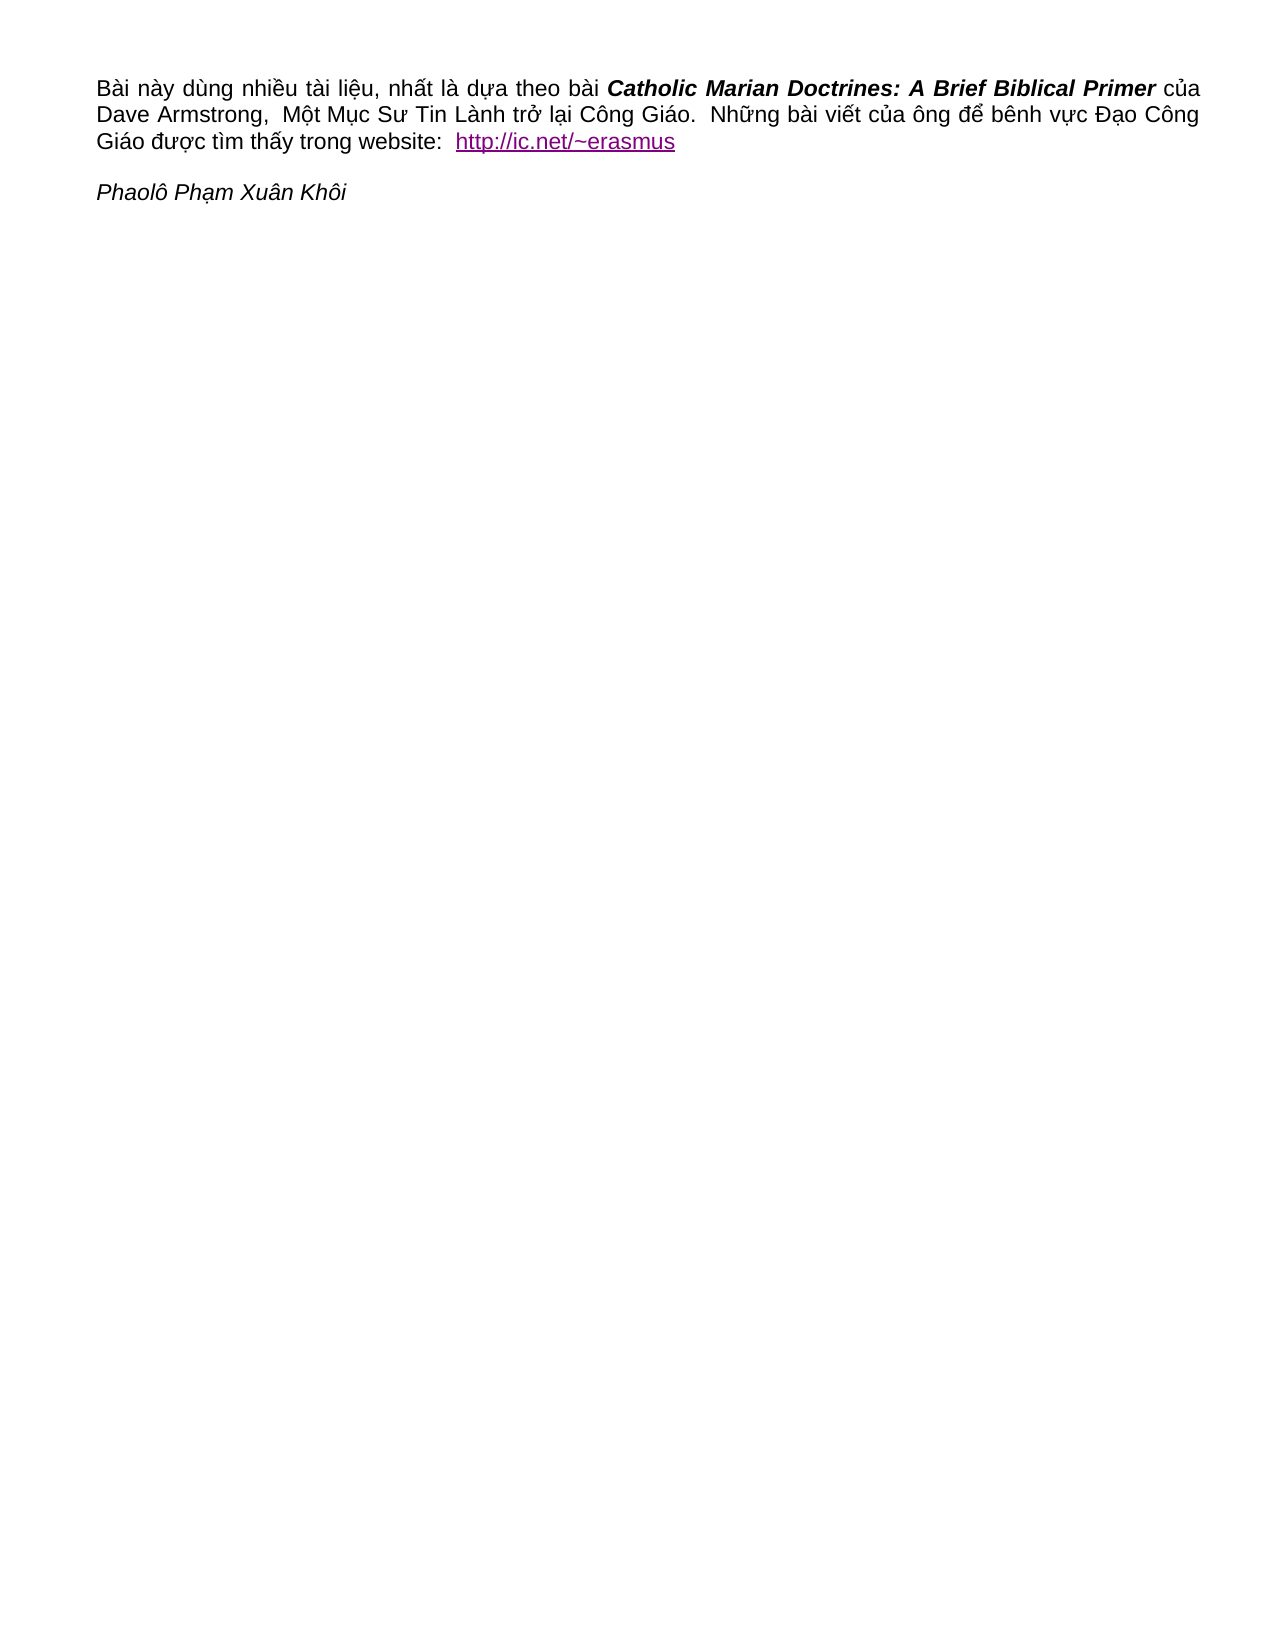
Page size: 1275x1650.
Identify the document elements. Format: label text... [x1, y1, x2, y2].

text Phaolô Phạm Xuân Khôi [96, 179, 1200, 205]
text Bài này dùng nhiều tài liệu, nhất là dựa theo bài Catholic Marian Doctrines: A Brief Biblical Primer của Dave Armstrong, Một Mục Sư Tin Lành trở lại Công Giáo. Những bài viết của ông để bênh vực Ðạo Công Giáo được tìm thấy trong website: http://ic.net/~erasmus [96, 75, 1200, 154]
